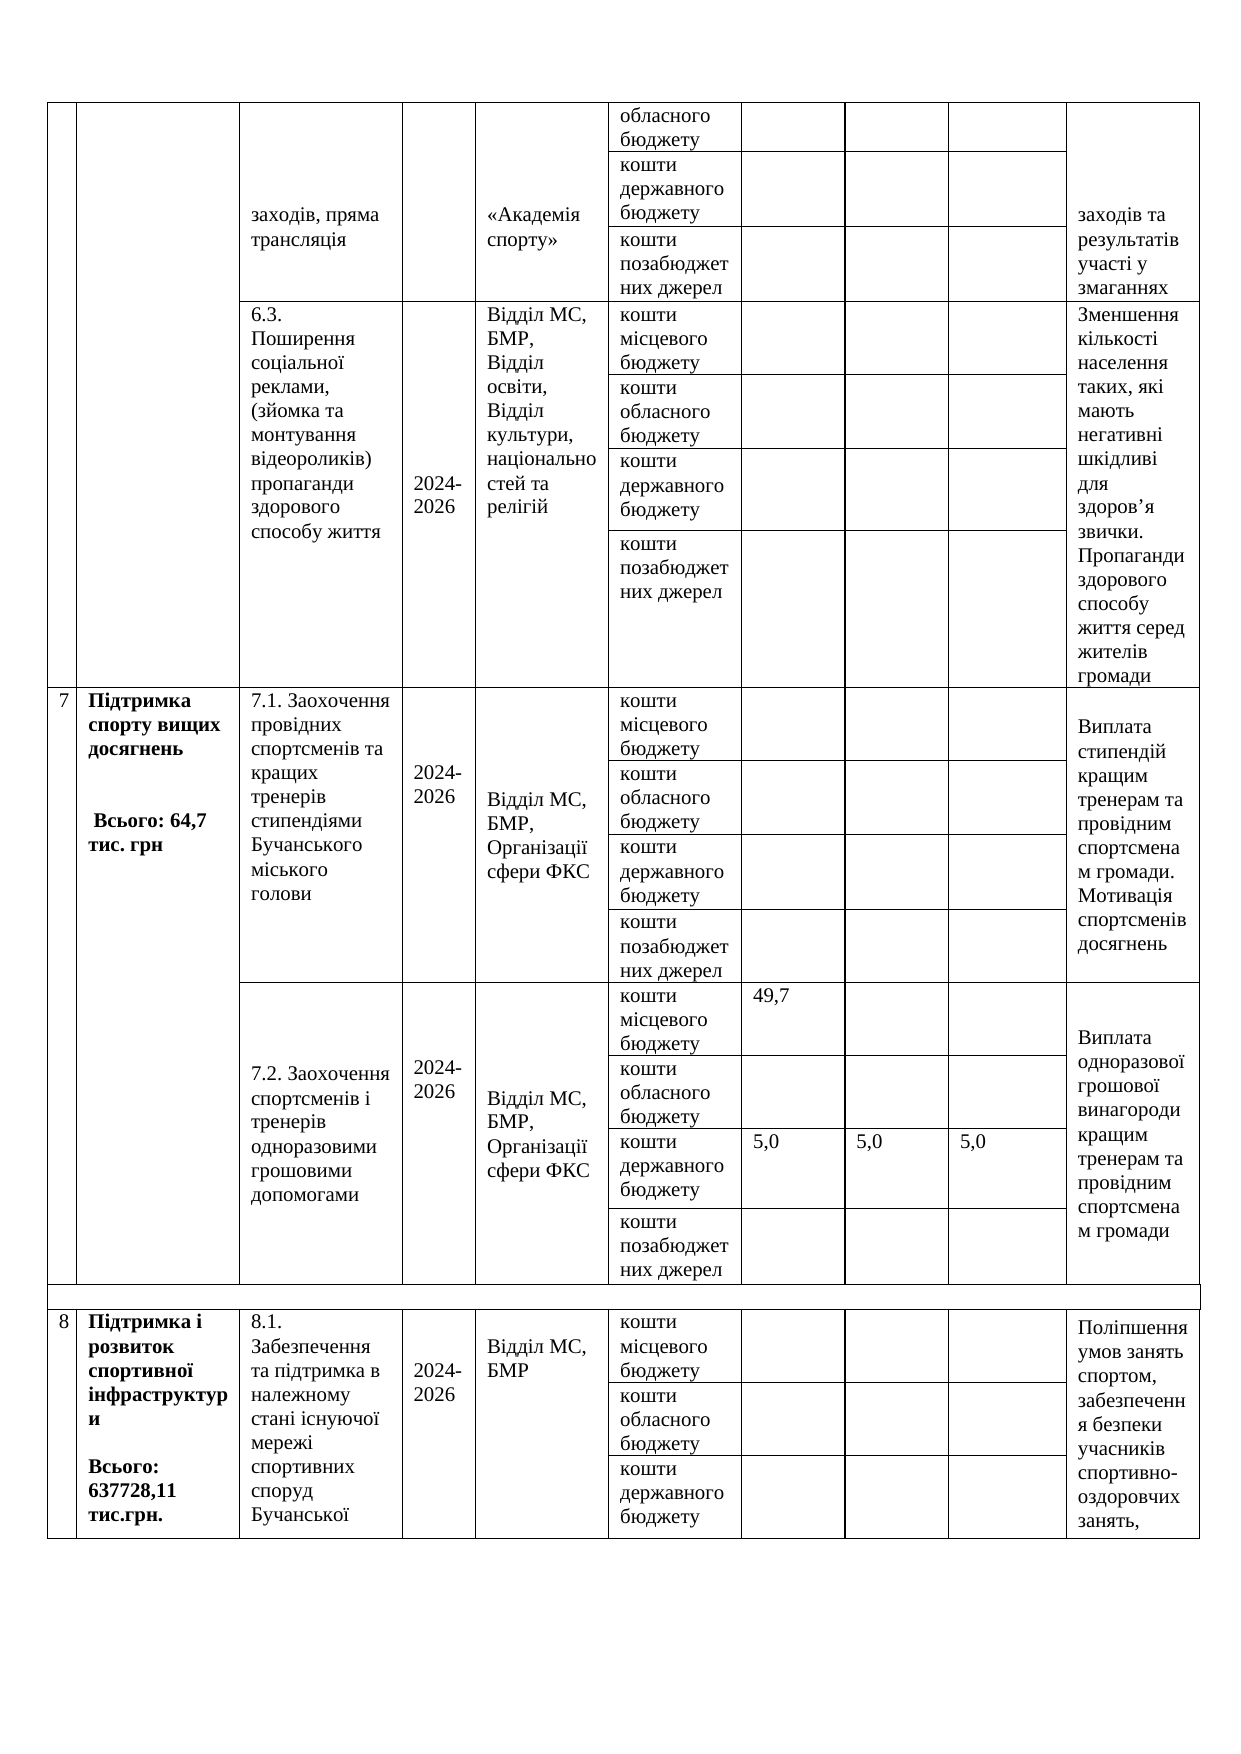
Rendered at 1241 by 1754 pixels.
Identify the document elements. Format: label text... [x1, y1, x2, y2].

table_cell [846, 983, 948, 1055]
table_cell [742, 375, 844, 447]
table_cell Відділ МС, БМР [476, 1310, 608, 1538]
table_cell [846, 227, 948, 301]
table_cell кошти позабюджетних джерел [609, 227, 741, 301]
table_cell [949, 761, 1066, 833]
table_cell [949, 1209, 1066, 1284]
table_cell кошти обласного бюджету [609, 761, 741, 833]
table_cell [949, 983, 1066, 1055]
table_cell Зменшення кількості населення таких, які мають негативні шкідливі для здоров’я звички. Пропаганди здорового способу життя серед жителів громади [1067, 302, 1199, 687]
table_cell кошти місцевого бюджету [609, 302, 741, 374]
table_cell [949, 688, 1066, 760]
table_cell кошти місцевого бюджету [609, 1310, 741, 1382]
table_cell 2024-2026 [403, 1310, 475, 1538]
table_cell [846, 1310, 948, 1382]
table_cell [846, 103, 948, 151]
table_cell 49,7 [742, 983, 844, 1055]
table_cell [742, 531, 844, 687]
table_cell [949, 531, 1066, 687]
table_cell [742, 1310, 844, 1382]
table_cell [609, 103, 741, 151]
table_cell 2024-2026 [403, 983, 475, 1284]
table_cell [742, 761, 844, 833]
table_cell [846, 375, 948, 447]
table_cell [742, 1383, 844, 1455]
table_cell [949, 910, 1066, 982]
table_cell 5,0 [846, 1129, 948, 1208]
table_cell [742, 1456, 844, 1538]
table_cell [846, 761, 948, 833]
table_cell 7.1. Заохочення провідних спортсменів та кращих тренерів стипендіями Бучанського міського голови [240, 688, 402, 982]
table_cell [742, 227, 844, 301]
table_cell кошти місцевого бюджету [609, 983, 741, 1055]
table_cell [742, 302, 844, 374]
table_cell кошти обласного бюджету [609, 1383, 741, 1455]
table_cell кошти державного бюджету [609, 1456, 741, 1538]
table_cell Відділ МС, БМР, Відділ освіти, Відділ культури, національностей та релігій [476, 302, 608, 687]
table_cell [742, 688, 844, 760]
table_cell [846, 835, 948, 908]
table_cell Підтримка спорту вищих досягнень Всього: 64,7 тис. грн [77, 688, 239, 1284]
table_cell [949, 1310, 1066, 1382]
table_cell [846, 910, 948, 982]
table_cell кошти обласного бюджету [609, 375, 741, 447]
table_cell кошти позабюджетних джерел [609, 1209, 741, 1284]
table_cell [846, 531, 948, 687]
table_cell 2024-2026 [403, 688, 475, 982]
table_cell [742, 449, 844, 530]
table_cell кошти державного бюджету [609, 835, 741, 908]
table_cell [949, 1456, 1066, 1538]
table_cell [742, 1056, 844, 1128]
table_cell Відділ МС, БМР, Організації сфери ФКС [476, 688, 608, 982]
table_cell [48, 1285, 1200, 1308]
table_cell [846, 1456, 948, 1538]
table_cell 2024-2026 [403, 302, 475, 687]
table_cell [742, 835, 844, 908]
table_cell [949, 449, 1066, 530]
table_cell [846, 1383, 948, 1455]
table_cell 5,0 [742, 1129, 844, 1208]
table_cell 7.2. Заохочення спортсменів і тренерів одноразовими грошовими допомогами [240, 983, 402, 1284]
table_cell [949, 375, 1066, 447]
table_cell [742, 1209, 844, 1284]
table_cell [846, 302, 948, 374]
table_cell [742, 910, 844, 982]
table_cell кошти позабюджетних джерел [609, 531, 741, 687]
table_cell кошти місцевого бюджету [609, 688, 741, 760]
table_cell Відділ МС, БМР, Організації сфери ФКС [476, 983, 608, 1284]
table_cell 8 [48, 1310, 76, 1538]
table_cell [949, 152, 1066, 226]
table_cell [846, 688, 948, 760]
table_cell 5,0 [949, 1129, 1066, 1208]
table_cell [949, 302, 1066, 374]
table_cell 8.1. Забезпечення та підтримка в належному стані існуючої мережі спортивних споруд Бучанської міської територіальної громади [240, 1310, 402, 1538]
table_cell кошти позабюджетних джерел [609, 910, 741, 982]
table_cell [949, 835, 1066, 908]
table_cell 7 [48, 688, 76, 1284]
table_cell Виплата одноразової грошової винагороди кращим тренерам та провідним спортсменам громади [1067, 983, 1199, 1284]
table_cell 6.3. Поширення соціальної реклами, (зйомка та монтування відеороликів) пропаганди здорового способу життя [240, 302, 402, 687]
table_cell [846, 152, 948, 226]
table_cell [846, 449, 948, 530]
table_cell [846, 1056, 948, 1128]
table_cell [949, 1056, 1066, 1128]
table_cell Поліпшення умов занять спортом, забезпечення безпеки учасників спортивно-оздоровчих занять, мотивація до занять спортом, руховою активністю, естетичне задоволення [1067, 1310, 1199, 1538]
table_cell [846, 1209, 948, 1284]
table_cell кошти державного бюджету [609, 449, 741, 530]
table_cell [949, 227, 1066, 301]
table_cell Підтримка і розвиток спортивної інфраструктури Всього: 637728,11 тис.грн. [77, 1310, 239, 1538]
table_cell [742, 152, 844, 226]
table_cell кошти державного бюджету [609, 152, 741, 226]
table_cell [742, 103, 844, 151]
table_cell кошти державного бюджету [609, 1129, 741, 1208]
table_cell [949, 103, 1066, 151]
table_cell кошти обласного бюджету [609, 1056, 741, 1128]
table_cell Виплата стипендій кращим тренерам та провідним спортсменам громади. Мотивація спортсменів досягнень [1067, 688, 1199, 982]
table_cell [949, 1383, 1066, 1455]
